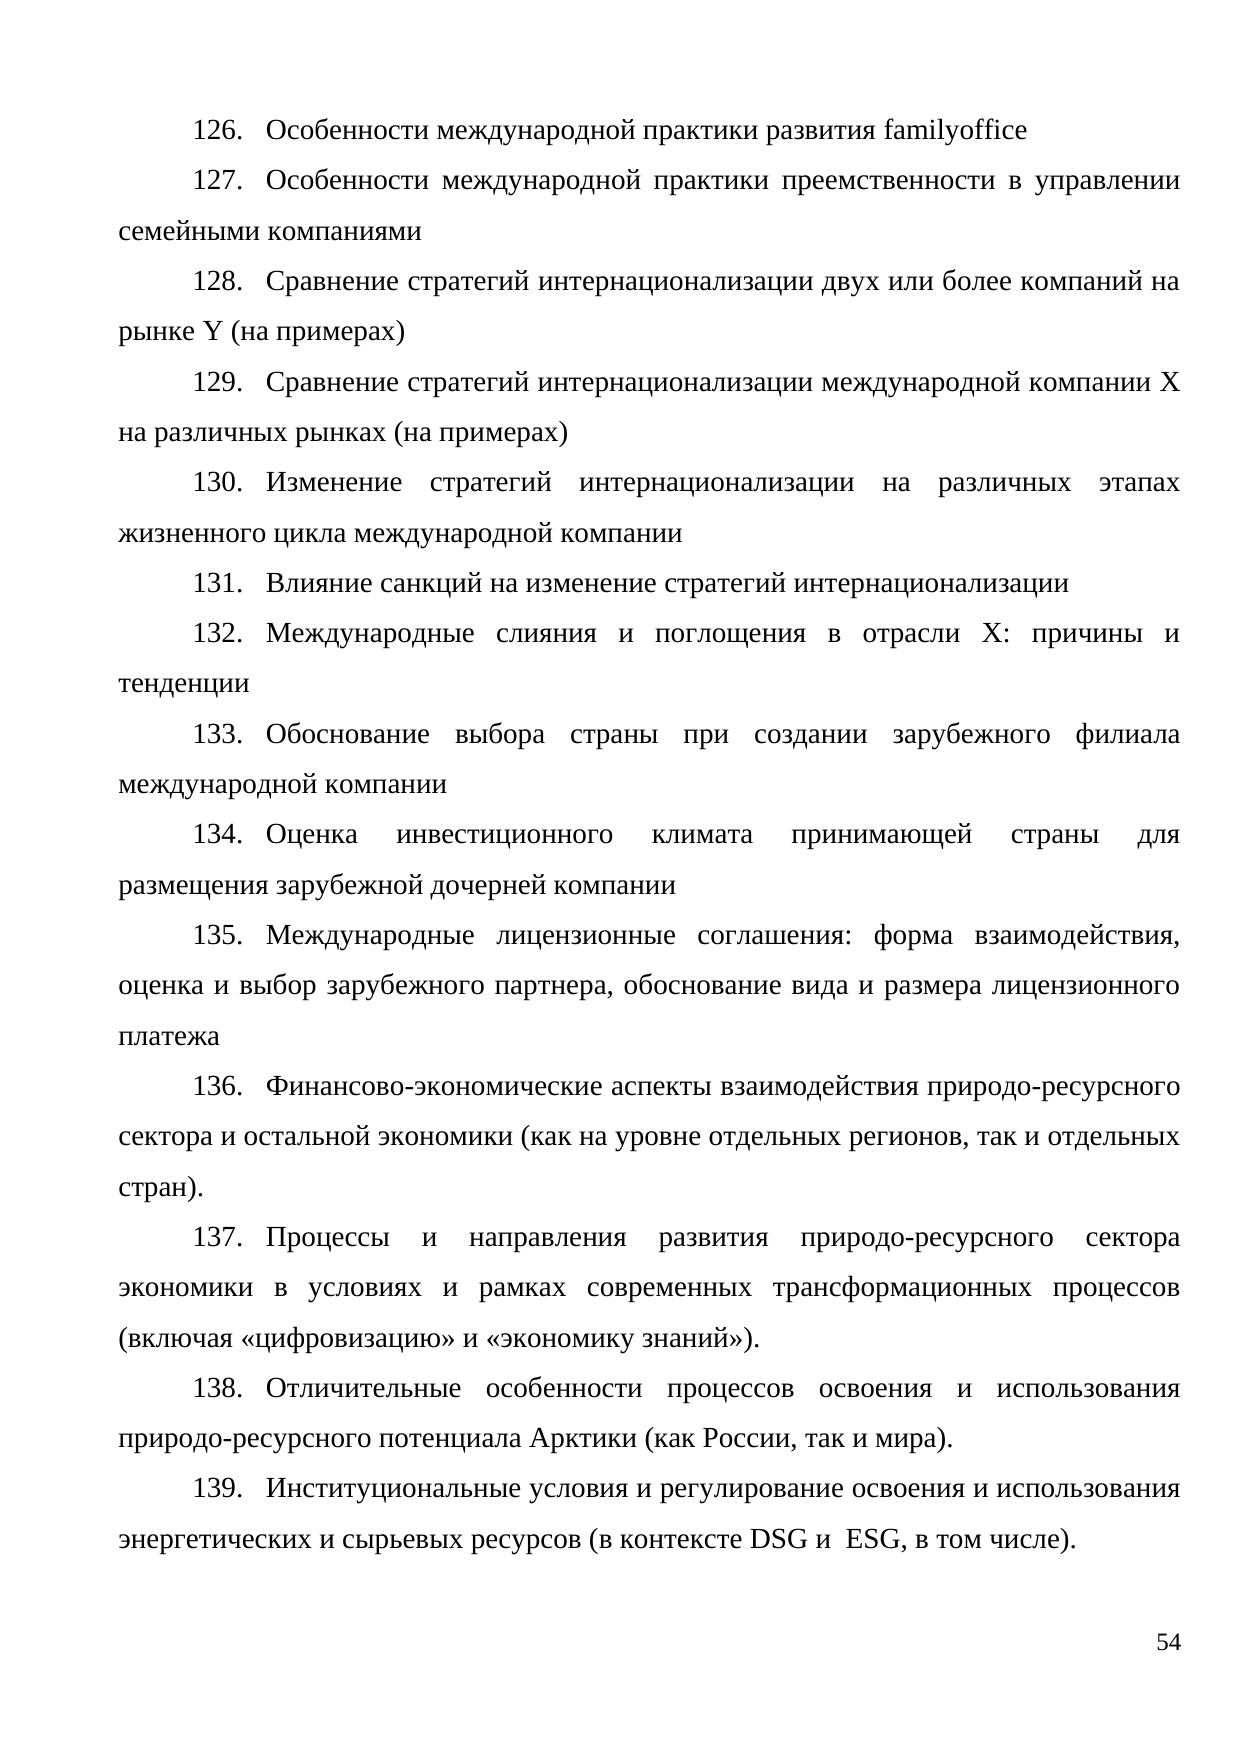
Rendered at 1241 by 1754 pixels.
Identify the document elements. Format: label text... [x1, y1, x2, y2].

list Изменение стратегий интернационализации на различных этапах жизненного цикла международной компании [118, 464, 1181, 548]
list Международные лицензионные соглашения: форма взаимодействия, оценка и выбор зарубежного партнера, обоснование вида и размера лицензионного платежа [118, 917, 1181, 1051]
list Оценка инвестиционного климата принимающей страны для размещения зарубежной дочерней компании [118, 817, 1181, 900]
list Сравнение стратегий интернационализации международной компании Х на различных рынках (на примерах) [118, 364, 1181, 448]
list Сравнение стратегий интернационализации двух или более компаний на рынке Y (на примерах) [118, 263, 1181, 347]
list Процессы и направления развития природо-ресурсного сектора экономики в условиях и рамках современных трансформационных процессов (включая «цифровизацию» и «экономику знаний»). [118, 1219, 1181, 1353]
list Влияние санкций на изменение стратегий интернационализации [118, 565, 1181, 598]
list Институциональные условия и регулирование освоения и использования энергетических и сырьевых ресурсов (в контексте DSG и ESG, в том числе). [118, 1471, 1181, 1554]
list Отличительные особенности процессов освоения и использования природо-ресурсного потенциала Арктики (как России, так и мира). [118, 1370, 1181, 1454]
list Обоснование выбора страны при создании зарубежного филиала международной компании [118, 716, 1181, 800]
list Финансово-экономические аспекты взаимодействия природо-ресурсного сектора и остальной экономики (как на уровне отдельных регионов, так и отдельных стран). [118, 1068, 1181, 1202]
list Международные слияния и поглощения в отрасли Х: причины и тенденции [118, 615, 1181, 699]
list Особенности международной практики преемственности в управлении семейными компаниями [118, 162, 1181, 246]
list Особенности международной практики развития familyoffice [118, 112, 1181, 146]
